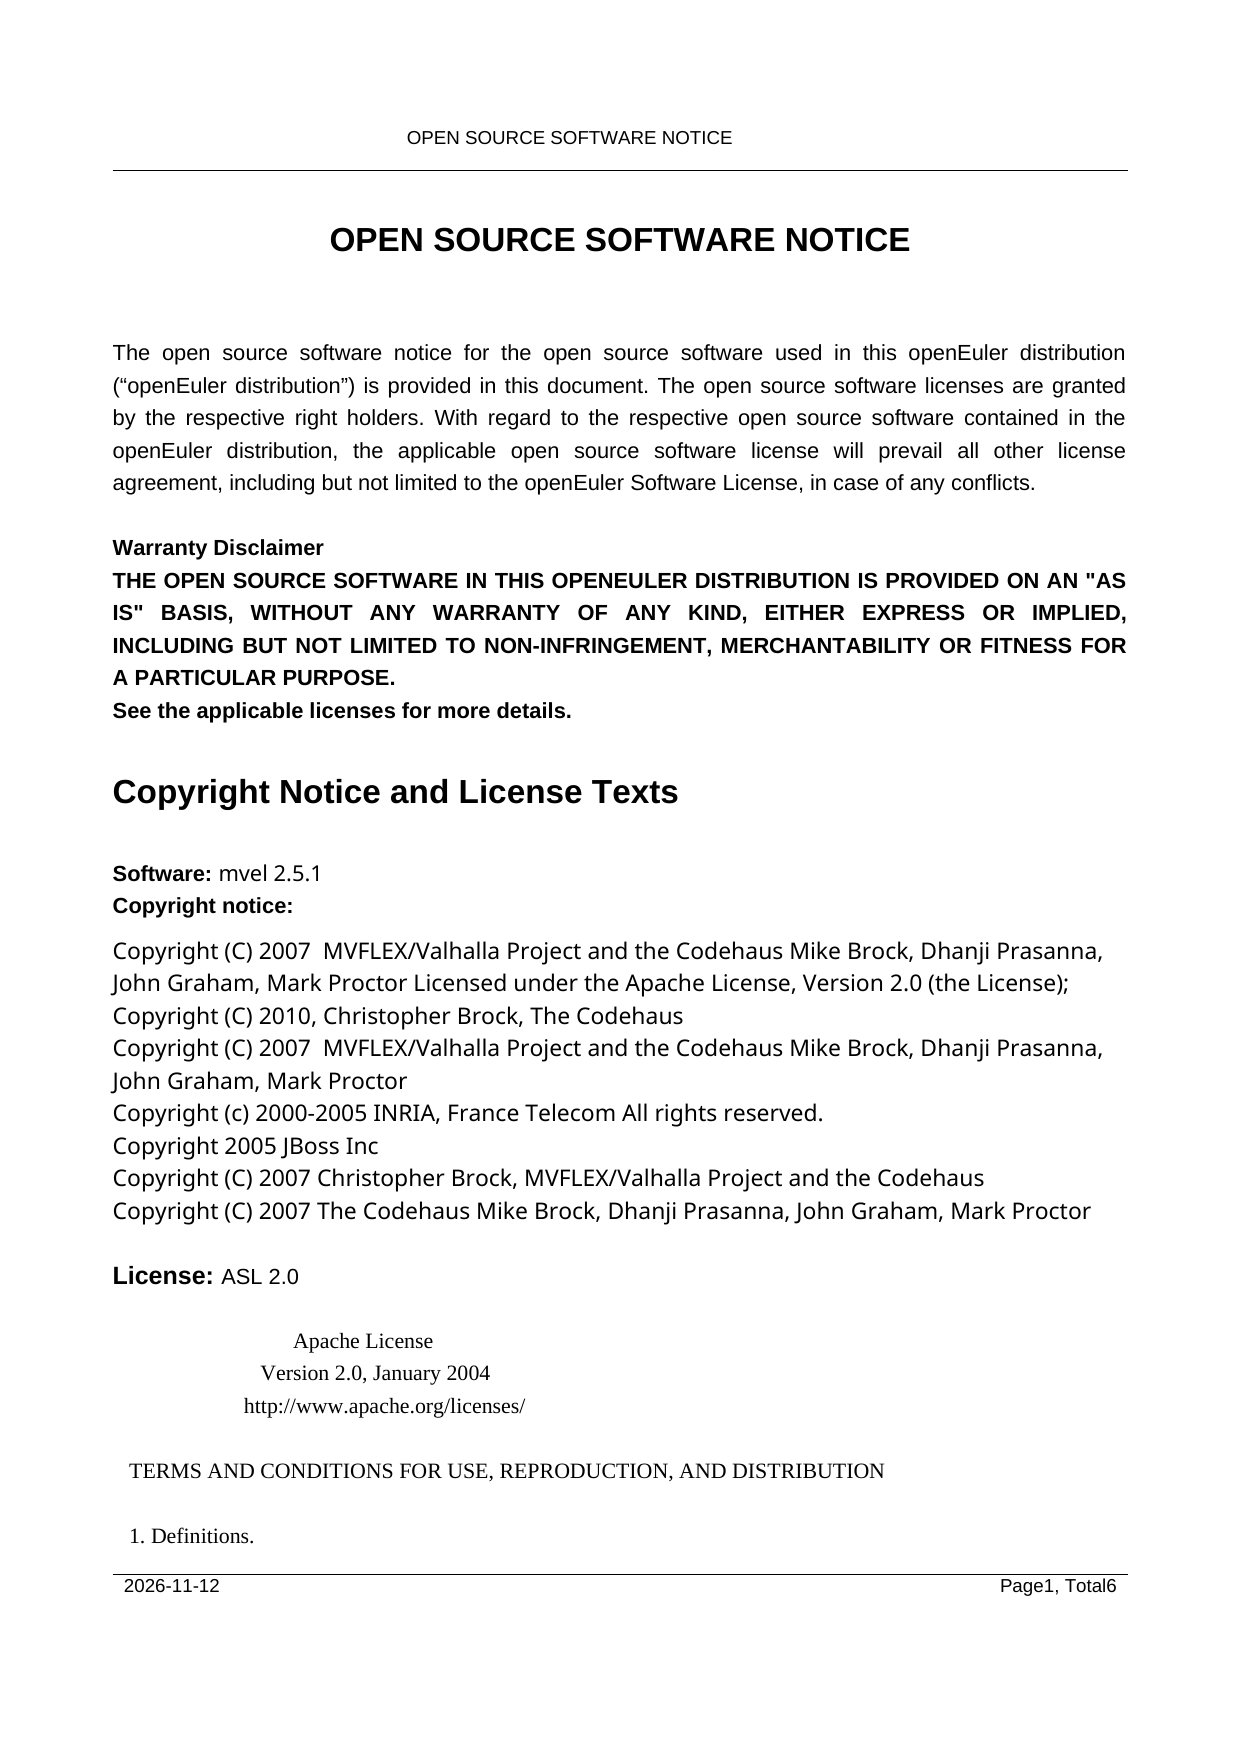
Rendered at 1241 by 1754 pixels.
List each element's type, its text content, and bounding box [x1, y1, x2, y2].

text THE OPEN SOURCE SOFTWARE IN THIS OPENEULER DISTRIBUTION IS PROVIDED ON AN "AS IS" BASIS, WITHOUT ANY WARRANTY OF ANY KIND, EITHER EXPRESS OR IMPLIED, INCLUDING BUT NOT LIMITED TO NON-INFRINGEMENT, MERCHANTABILITY OR FITNESS FOR A PARTICULAR PURPOSE. See the applicable licenses for more details. [112, 564, 1128, 726]
text Copyright (C) 2007 MVFLEX/Valhalla Project and the Codehaus Mike Brock, Dhanji Prasanna, John Graham, Mark Proctor Licensed under the Apache License, Version 2.0 (the License); Copyright (C) 2010, Christopher Brock, The Codehaus Copyright (C) 2007 MVFLEX/Valhalla Project and the Codehaus Mike Brock, Dhanji Prasanna, John Graham, Mark Proctor Copyright (c) 2000-2005 INRIA, France Telecom All rights reserved. Copyright 2005 JBoss Inc Copyright (C) 2007 Christopher Brock, MVFLEX/Valhalla Project and the Codehaus Copyright (C) 2007 The Codehaus Mike Brock, Dhanji Prasanna, John Graham, Mark Proctor [112, 934, 1128, 1259]
text The open source software notice for the open source software used in this openEuler distribution (“openEuler distribution”) is provided in this document. The open source software licenses are granted by the respective right holders. With regard to the respective open source software contained in the openEuler distribution, the applicable open source software license will prevail all other license agreement, including but not limited to the openEuler Software License, in case of any conflicts. [112, 336, 1128, 499]
text Warranty Disclaimer [112, 531, 1128, 564]
title Software: mvel 2.5.1 [112, 856, 1128, 889]
text OPEN SOURCE SOFTWARE NOTICE [112, 206, 1128, 271]
text License: ASL 2.0 [112, 1259, 1128, 1291]
text Copyright notice: [112, 889, 1128, 921]
text Copyright Notice and License Texts [112, 759, 1128, 824]
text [112, 1291, 1128, 1551]
